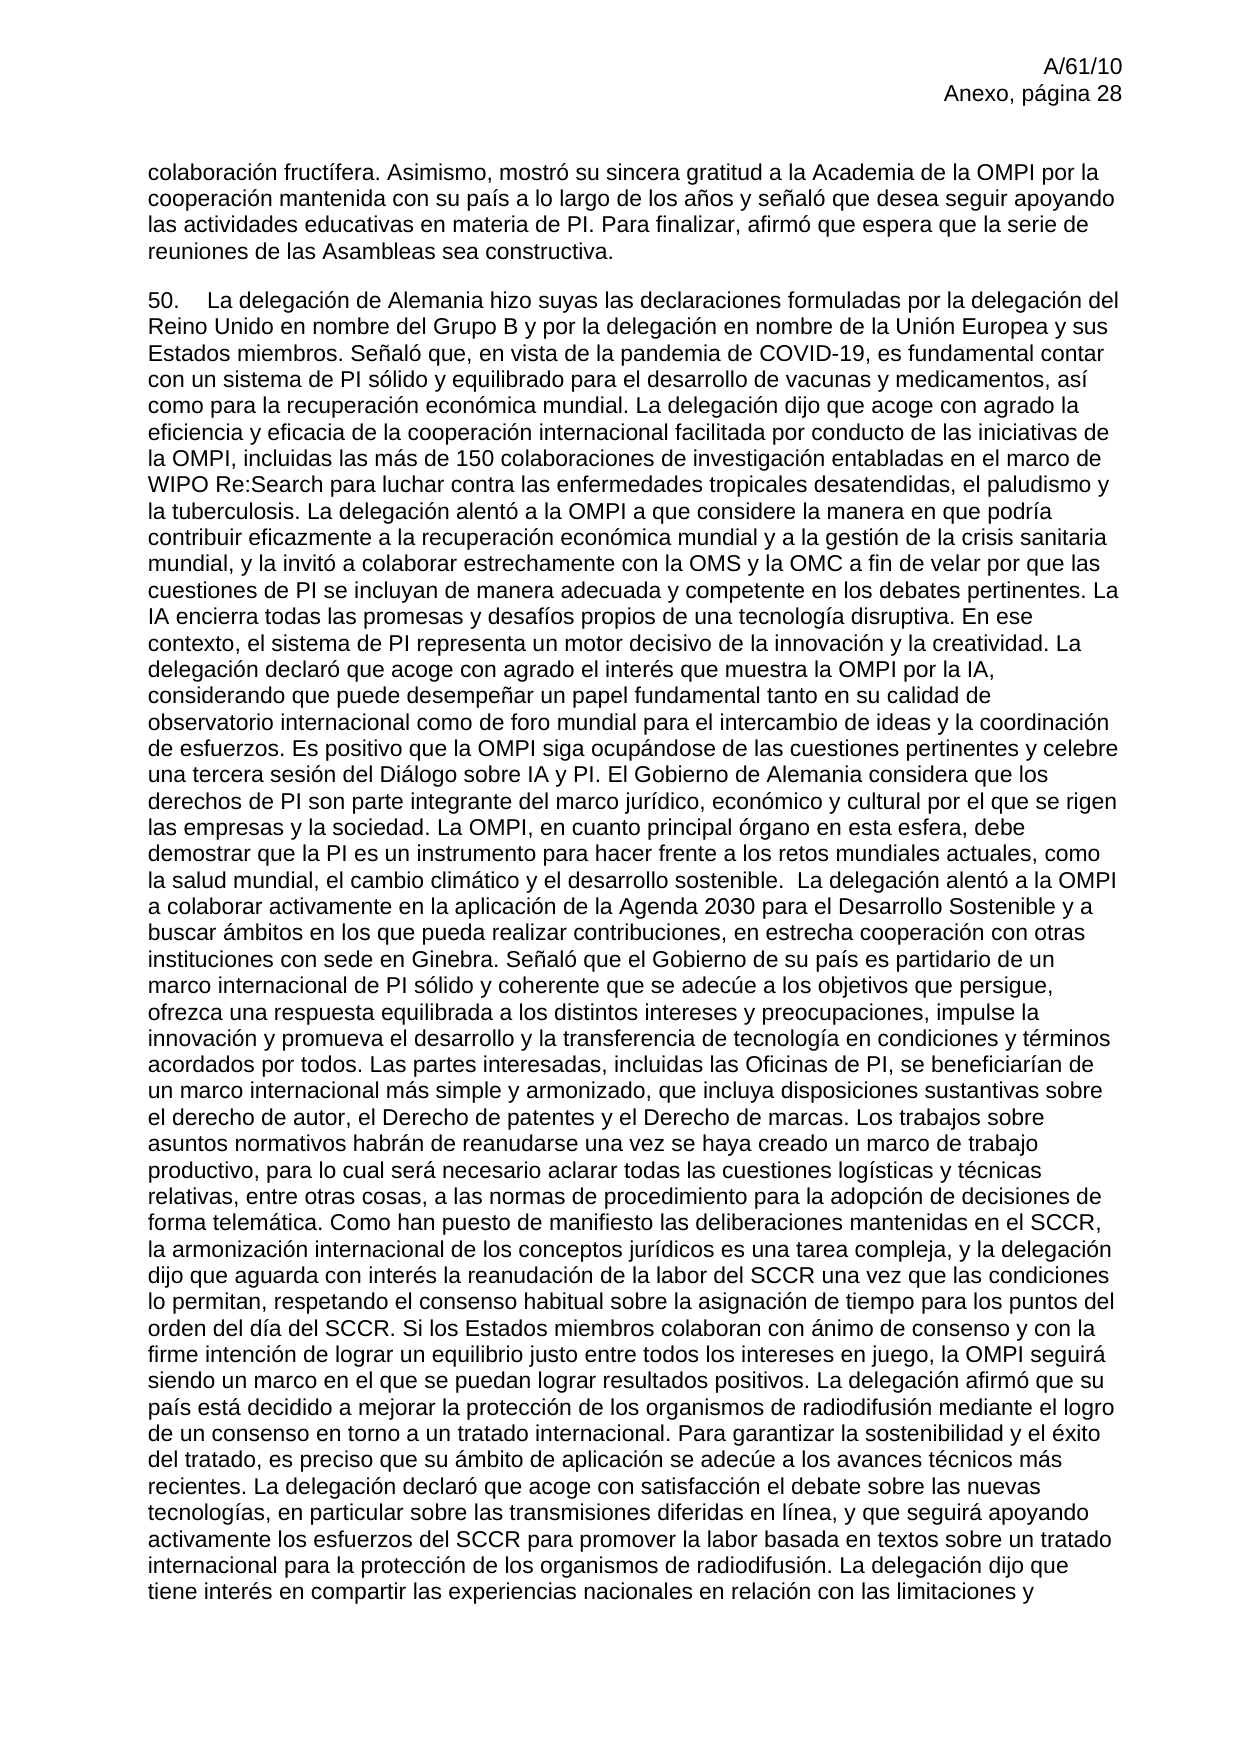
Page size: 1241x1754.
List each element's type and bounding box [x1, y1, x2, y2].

text [148, 287, 1122, 1604]
text [148, 158, 1122, 264]
